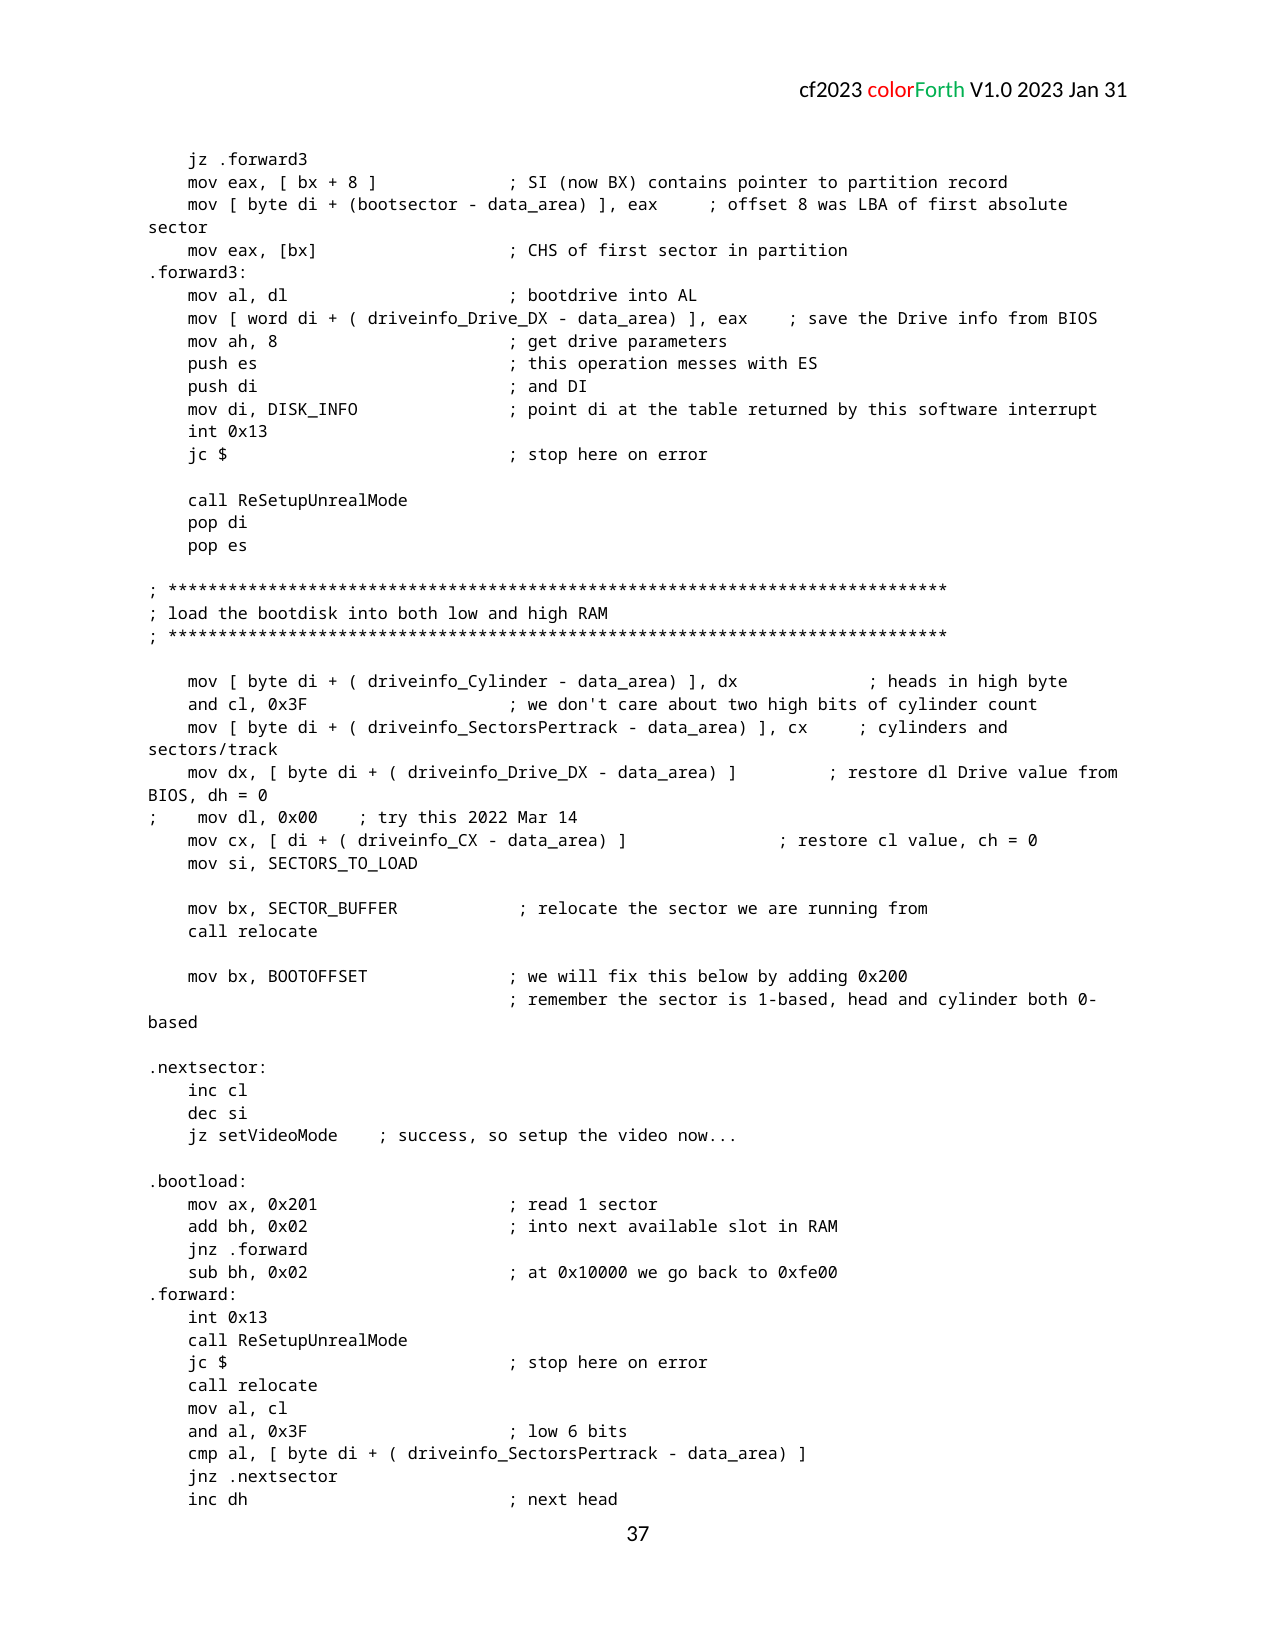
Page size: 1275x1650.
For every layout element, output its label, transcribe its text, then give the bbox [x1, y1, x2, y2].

text cmp al, [ byte di + ( driveinfo_SectorsPertrack - data_area) ] [148, 1442, 1127, 1465]
text call relocate [148, 920, 1127, 942]
text inc dh ; next head [148, 1487, 1127, 1510]
text call ReSetupUnrealMode [148, 1328, 1127, 1351]
text jc $ ; stop here on error [148, 443, 1127, 466]
text .forward3: [148, 261, 1127, 284]
text dec si [148, 1101, 1127, 1124]
text jc $ ; stop here on error [148, 1351, 1127, 1374]
text ; mov dl, 0x00 ; try this 2022 Mar 14 [148, 806, 1127, 829]
text jz .forward3 [148, 148, 1127, 170]
text call ReSetupUnrealMode [148, 488, 1127, 511]
text mov dx, [ byte di + ( driveinfo_Drive_DX - data_area) ] ; restore dl Drive value from BIOS, dh = 0 [148, 761, 1127, 806]
text ; remember the sector is 1-based, head and cylinder both 0-based [148, 988, 1127, 1033]
text and cl, 0x3F ; we don't care about two high bits of cylinder count [148, 693, 1127, 715]
text mov ax, 0x201 ; read 1 sector [148, 1192, 1127, 1215]
text push es ; this operation messes with ES [148, 352, 1127, 375]
text mov [ byte di + ( driveinfo_Cylinder - data_area) ], dx ; heads in high byte [148, 670, 1127, 693]
text ; ****************************************************************************** [148, 624, 1127, 647]
text .bootload: [148, 1169, 1127, 1192]
text mov [ byte di + ( driveinfo_SectorsPertrack - data_area) ], cx ; cylinders and sectors/track [148, 715, 1127, 761]
text pop di [148, 511, 1127, 534]
text mov eax, [ bx + 8 ] ; SI (now BX) contains pointer to partition record [148, 170, 1127, 193]
text mov [ word di + ( driveinfo_Drive_DX - data_area) ], eax ; save the Drive info from BIOS [148, 307, 1127, 329]
text pop es [148, 534, 1127, 556]
text mov al, cl [148, 1397, 1127, 1419]
text jnz .nextsector [148, 1465, 1127, 1487]
text mov [ byte di + (bootsector - data_area) ], eax ; offset 8 was LBA of first absolute sector [148, 193, 1127, 238]
text mov cx, [ di + ( driveinfo_CX - data_area) ] ; restore cl value, ch = 0 [148, 829, 1127, 852]
text and al, 0x3F ; low 6 bits [148, 1419, 1127, 1442]
text int 0x13 [148, 420, 1127, 443]
text inc cl [148, 1079, 1127, 1101]
text mov si, SECTORS_TO_LOAD [148, 852, 1127, 874]
text call relocate [148, 1374, 1127, 1397]
text mov bx, BOOTOFFSET ; we will fix this below by adding 0x200 [148, 965, 1127, 988]
text .forward: [148, 1283, 1127, 1306]
text sub bh, 0x02 ; at 0x10000 we go back to 0xfe00 [148, 1260, 1127, 1283]
text mov di, DISK_INFO ; point di at the table returned by this software interrupt [148, 397, 1127, 420]
text int 0x13 [148, 1306, 1127, 1328]
text ; ****************************************************************************** [148, 579, 1127, 602]
text jnz .forward [148, 1238, 1127, 1260]
text jz setVideoMode ; success, so setup the video now... [148, 1124, 1127, 1147]
text mov al, dl ; bootdrive into AL [148, 284, 1127, 307]
text push di ; and DI [148, 375, 1127, 397]
text .nextsector: [148, 1056, 1127, 1079]
text mov ah, 8 ; get drive parameters [148, 329, 1127, 352]
text ; load the bootdisk into both low and high RAM [148, 602, 1127, 624]
text mov bx, SECTOR_BUFFER ; relocate the sector we are running from [148, 897, 1127, 920]
text add bh, 0x02 ; into next available slot in RAM [148, 1215, 1127, 1238]
text mov eax, [bx] ; CHS of first sector in partition [148, 238, 1127, 261]
